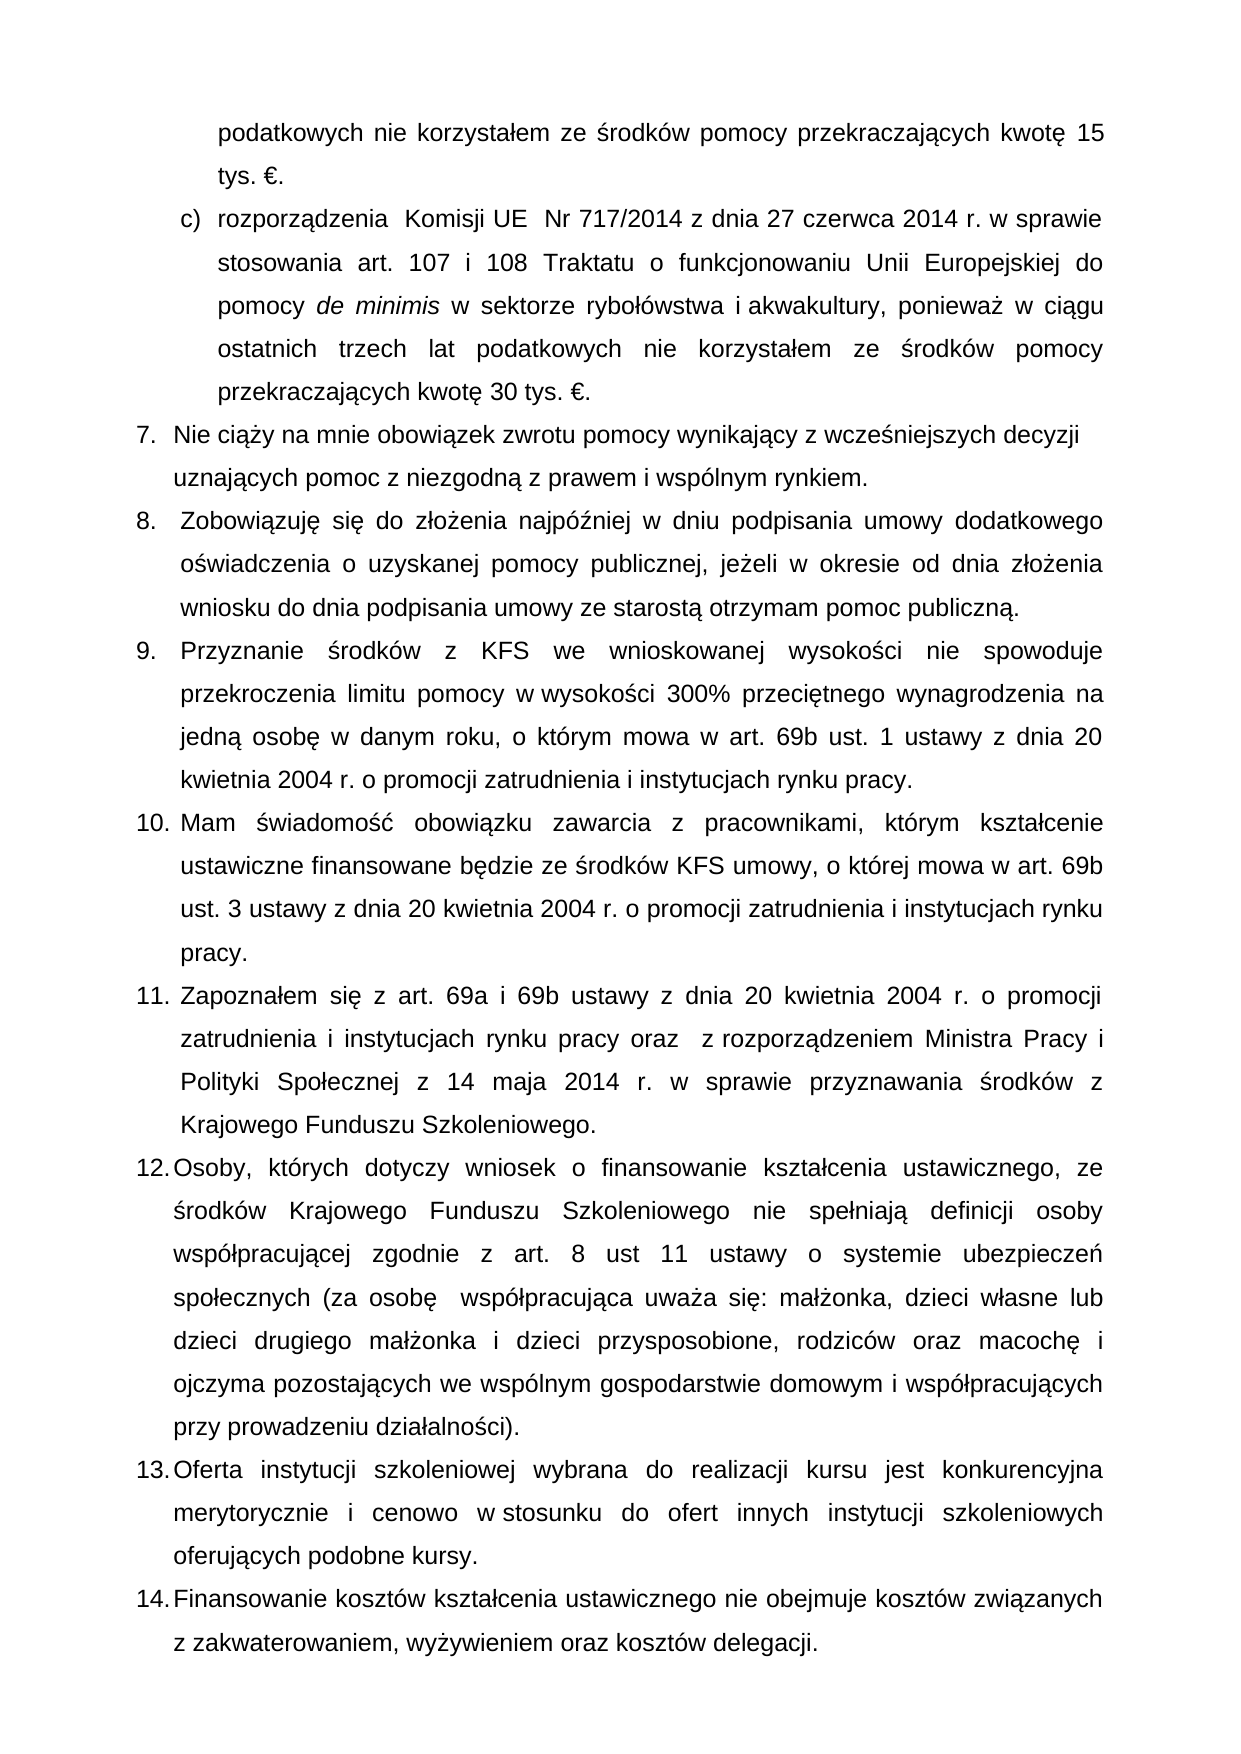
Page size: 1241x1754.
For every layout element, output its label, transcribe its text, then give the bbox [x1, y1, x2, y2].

list Przyznanie środków z KFS we wnioskowanej wysokości nie spowoduje przekroczenia limitu pomocy w wysokości 300% przeciętnego wynagrodzenia na jedną osobę w danym roku, o którym mowa w art. 69b ust. 1 ustawy z dnia 20 kwietnia 2004 r. o promocji zatrudnienia i instytucjach rynku pracy. [136, 636, 1104, 794]
list Nie ciąży na mnie obowiązek zwrotu pomocy wynikający z wcześniejszych decyzji uznających pomoc z niezgodną z prawem i wspólnym rynkiem. [136, 420, 1104, 492]
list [180, 118, 1104, 190]
list Oferta instytucji szkoleniowej wybrana do realizacji kursu jest konkurencyjna merytorycznie i cenowo w stosunku do ofert innych instytucji szkoleniowych oferujących podobne kursy. [136, 1455, 1104, 1570]
list Finansowanie kosztów kształcenia ustawicznego nie obejmuje kosztów związanych z zakwaterowaniem, wyżywieniem oraz kosztów delegacji. [136, 1584, 1104, 1656]
list rozporządzenia Komisji UE Nr 717/2014 z dnia 27 czerwca 2014 r. w sprawie stosowania art. 107 i 108 Traktatu o funkcjonowaniu Unii Europejskiej do pomocy de minimis w sektorze rybołówstwa i akwakultury, ponieważ w ciągu ostatnich trzech lat podatkowych nie korzystałem ze środków pomocy przekraczających kwotę 30 tys. €. [180, 204, 1104, 406]
list Osoby, których dotyczy wniosek o finansowanie kształcenia ustawicznego, ze środków Krajowego Funduszu Szkoleniowego nie spełniają definicji osoby współpracującej zgodnie z art. 8 ust 11 ustawy o systemie ubezpieczeń społecznych (za osobę współpracująca uważa się: małżonka, dzieci własne lub dzieci drugiego małżonka i dzieci przysposobione, rodziców oraz macochę i ojczyma pozostających we wspólnym gospodarstwie domowym i współpracujących przy prowadzeniu działalności). [136, 1153, 1104, 1441]
list Mam świadomość obowiązku zawarcia z pracownikami, którym kształcenie ustawiczne finansowane będzie ze środków KFS umowy, o której mowa w art. 69b ust. 3 ustawy z dnia 20 kwietnia 2004 r. o promocji zatrudnienia i instytucjach rynku pracy. [136, 808, 1104, 966]
list Zapoznałem się z art. 69a i 69b ustawy z dnia 20 kwietnia 2004 r. o promocji zatrudnienia i instytucjach rynku pracy oraz z rozporządzeniem Ministra Pracy i Polityki Społecznej z 14 maja 2014 r. w sprawie przyznawania środków z Krajowego Funduszu Szkoleniowego. [136, 981, 1104, 1139]
list Zobowiązuję się do złożenia najpóźniej w dniu podpisania umowy dodatkowego oświadczenia o uzyskanej pomocy publicznej, jeżeli w okresie od dnia złożenia wniosku do dnia podpisania umowy ze starostą otrzymam pomoc publiczną. [136, 506, 1104, 621]
